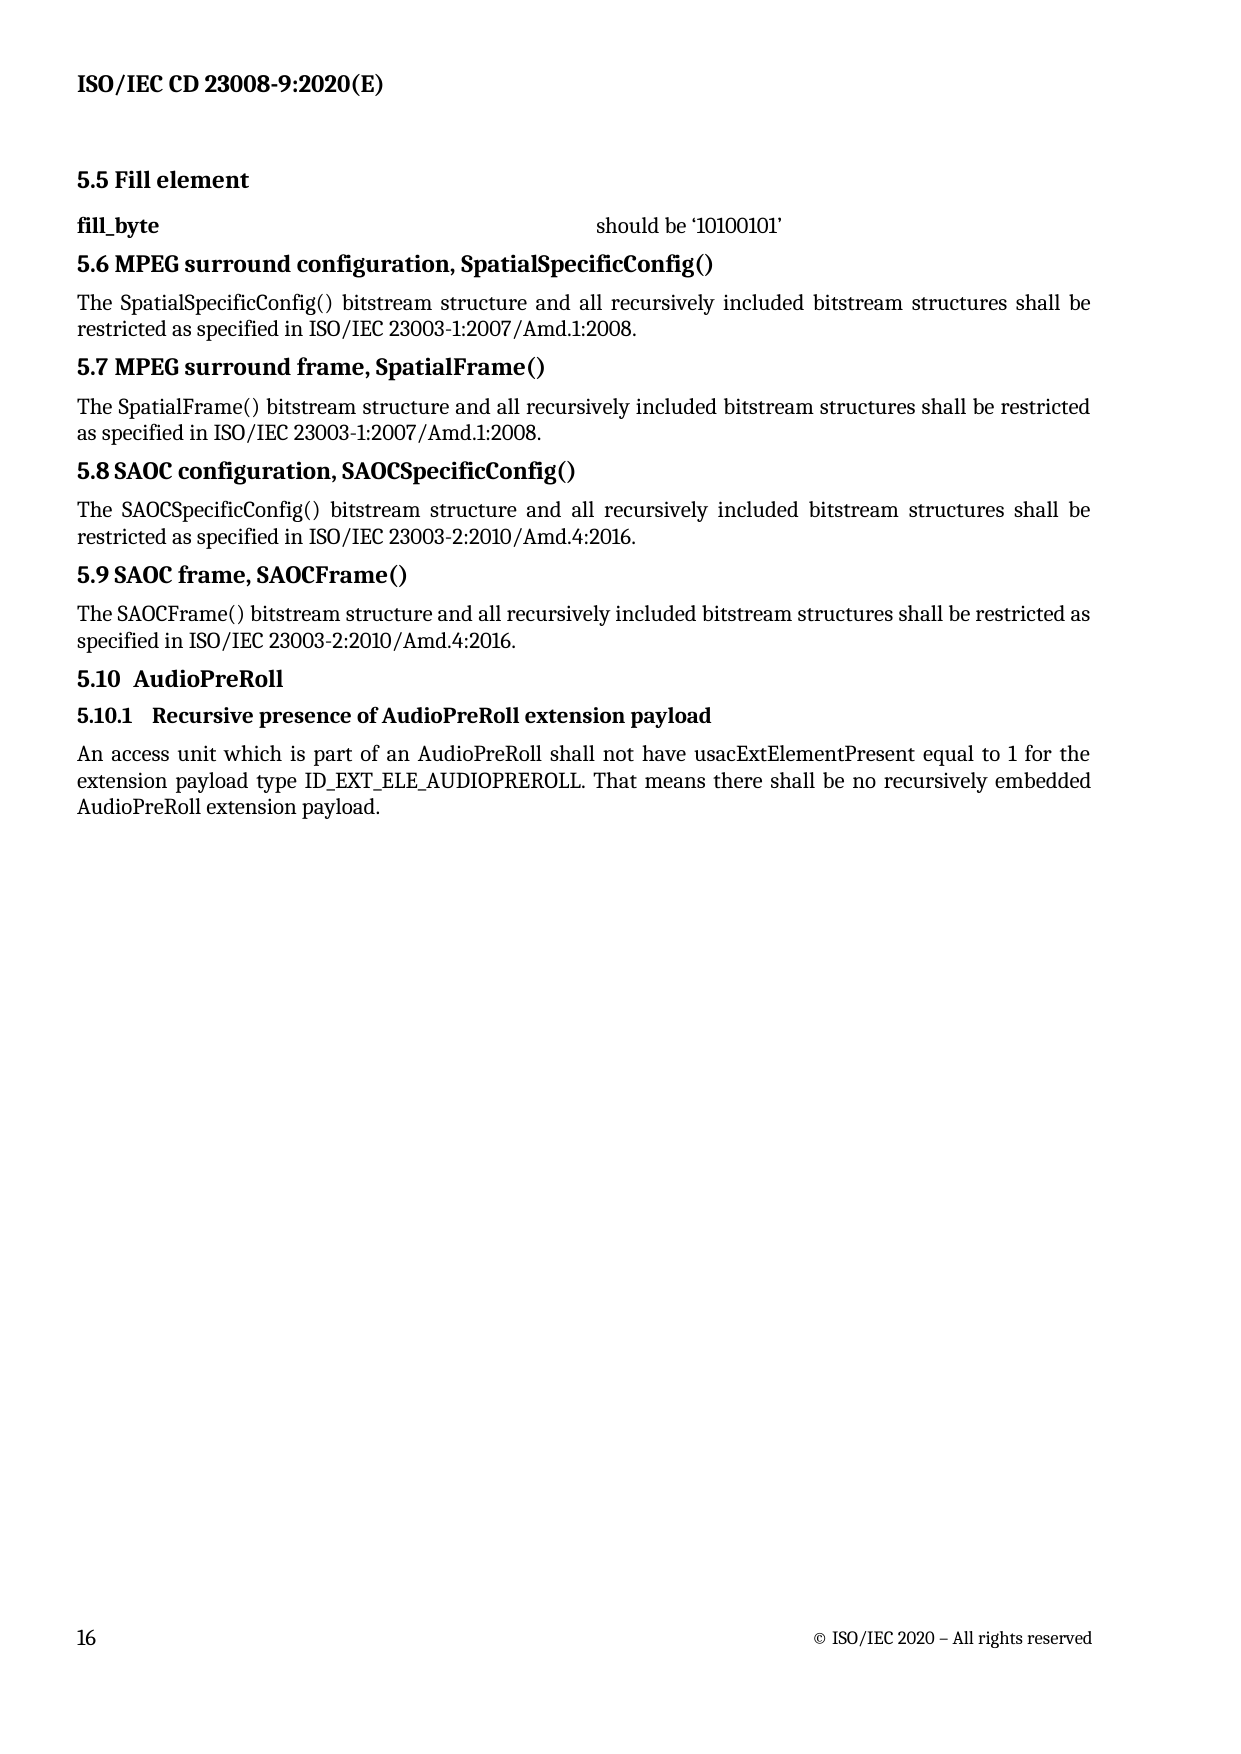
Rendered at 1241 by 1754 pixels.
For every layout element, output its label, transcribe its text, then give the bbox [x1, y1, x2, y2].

text The SpatialFrame() bitstream structure and all recursively included bitstream structures shall be restricted as specified in ISO/IEC 23003-1:2007/Amd.1:2008. [77, 393, 1093, 446]
text The SAOCSpecificConfig() bitstream structure and all recursively included bitstream structures shall be restricted as specified in ISO/IEC 23003-2:2010/Amd.4:2016. [77, 497, 1093, 550]
table_header fill_byte [66, 206, 585, 245]
subtitle SAOC configuration, SAOCSpecificConfig() [77, 459, 1093, 485]
subtitle Fill element [77, 168, 1093, 194]
text The SpatialSpecificConfig() bitstream structure and all recursively included bitstream structures shall be restricted as specified in ISO/IEC 23003-1:2007/Amd.1:2008. [77, 290, 1093, 342]
subtitle MPEG surround configuration, SpatialSpecificConfig() [77, 251, 1093, 277]
subtitle Recursive presence of AudioPreRoll extension payload [77, 705, 1093, 729]
text An access unit which is part of an AudioPreRoll shall not have usacExtElementPresent equal to 1 for the extension payload type ID_EXT_ELE_AUDIOPREROLL. That means there shall be no recursively embedded AudioPreRoll extension payload. [77, 741, 1093, 820]
subtitle AudioPreRoll [77, 666, 1093, 692]
subtitle SAOC frame, SAOCFrame() [77, 562, 1093, 588]
table_header should be ‘10100101’ [585, 206, 1104, 245]
subtitle MPEG surround frame, SpatialFrame() [77, 355, 1093, 381]
text The SAOCFrame() bitstream structure and all recursively included bitstream structures shall be restricted as specified in ISO/IEC 23003-2:2010/Amd.4:2016. [77, 601, 1093, 654]
